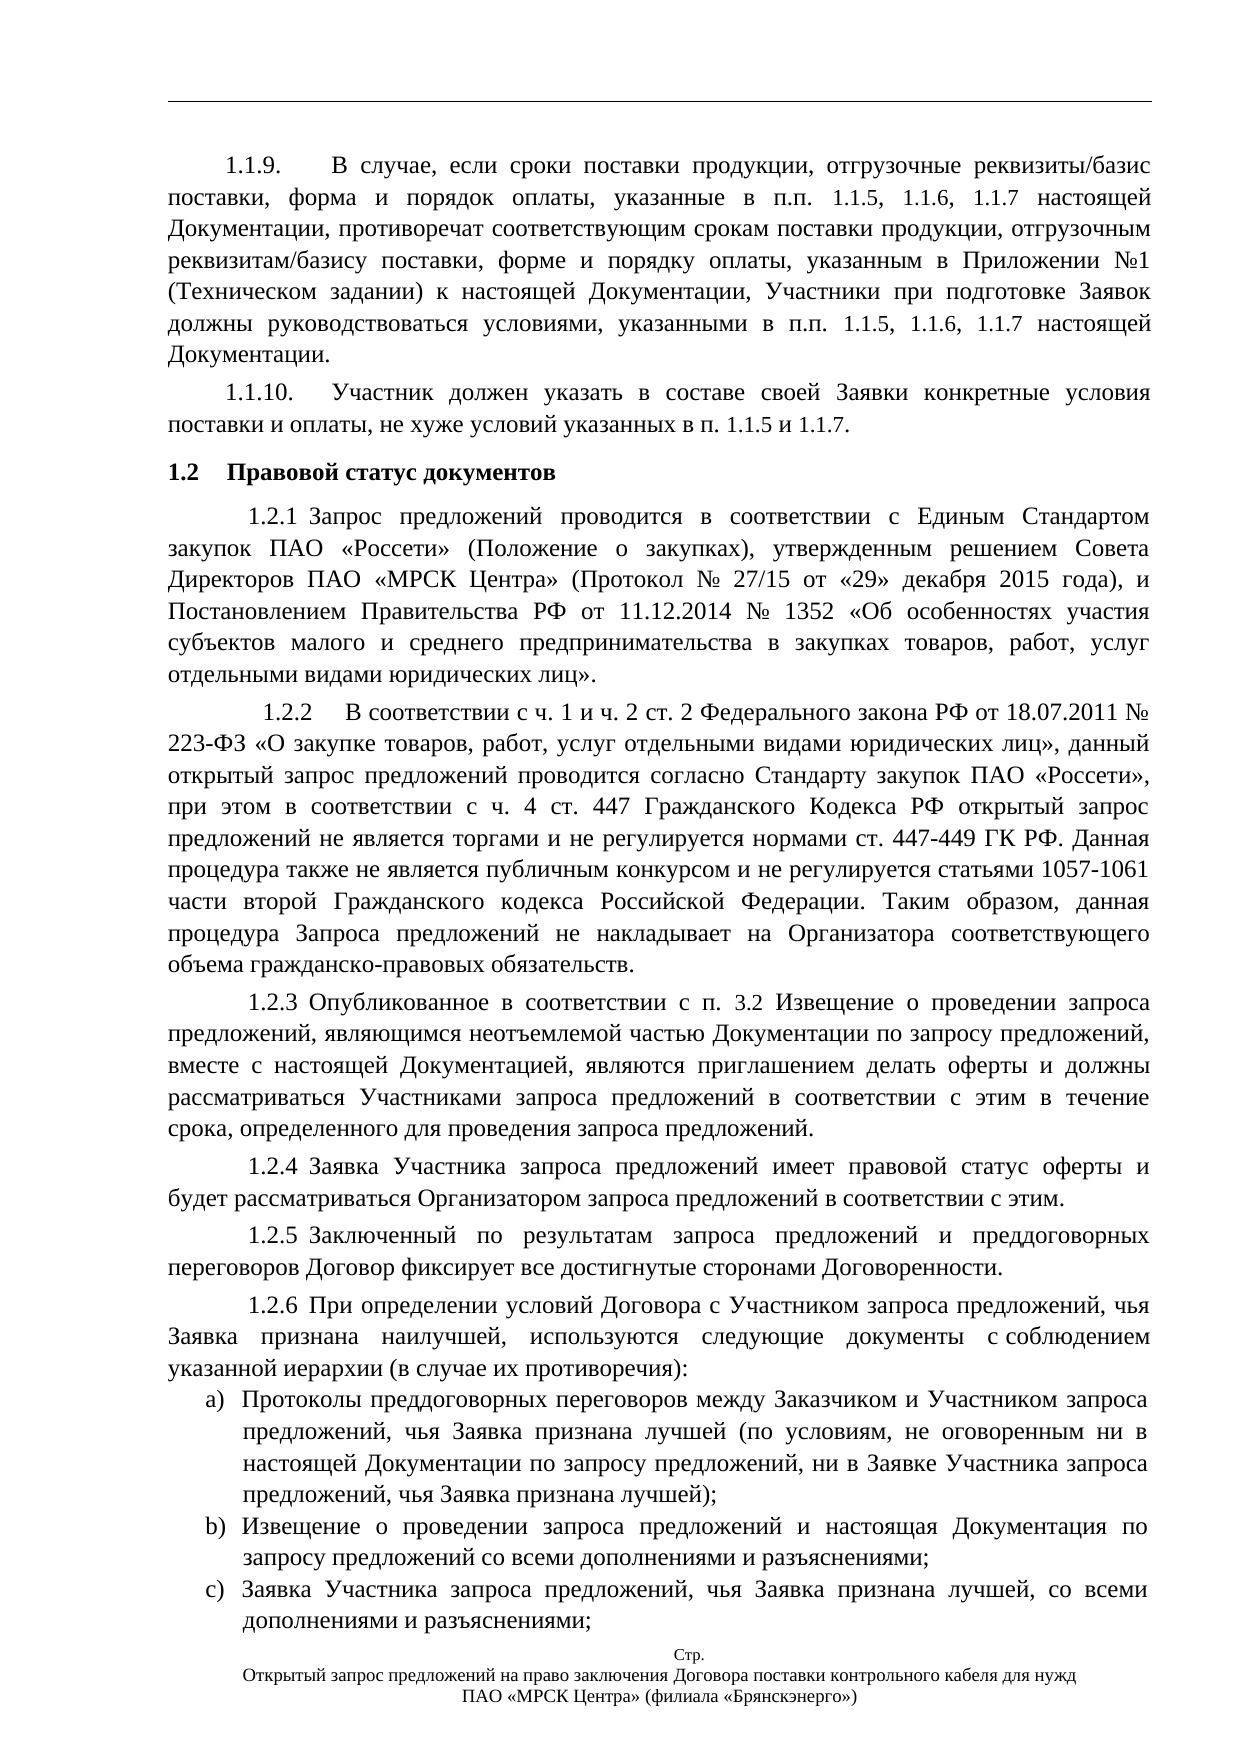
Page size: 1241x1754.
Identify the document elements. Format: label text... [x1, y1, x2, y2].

list Участник должен указать в составе своей Заявки конкретные условия поставки и оплаты, не хуже условий указанных в п. 1.1.5 и 1.1.7. [168, 377, 1152, 437]
list Заявка Участника запроса предложений имеет правовой статус оферты и будет рассматриваться Организатором запроса предложений в соответствии с этим. [168, 1151, 1150, 1211]
list Запрос предложений проводится в соответствии с Единым Стандартом закупок ПАО «Россети» (Положение о закупках), утвержденным решением Совета Директоров ПАО «МРСК Центра» (Протокол № 27/15 от «29» декабря 2015 года), и Постановлением Правительства РФ от 11.12.2014 № 1352 «Об особенностях участия субъектов малого и среднего предпринимательства в закупках товаров, работ, услуг отдельными видами юридических лиц». [168, 501, 1150, 688]
list Извещение о проведении запроса предложений и настоящая Документация по запросу предложений со всеми дополнениями и разъяснениями; [205, 1511, 1148, 1571]
list При определении условий Договора с Участником запроса предложений, чья Заявка признана наилучшей, используются следующие документы с соблюдением указанной иерархии (в случае их противоречия): [168, 1290, 1150, 1382]
list Заключенный по результатам запроса предложений и преддоговорных переговоров Договор фиксирует все достигнутые сторонами Договоренности. [168, 1220, 1150, 1281]
list В случае, если сроки поставки продукции, отгрузочные реквизиты/базис поставки, форма и порядок оплаты, указанные в п.п. 1.1.5, 1.1.6, 1.1.7 настоящей Документации, противоречат соответствующим срокам поставки продукции, отгрузочным реквизитам/базису поставки, форме и порядку оплаты, указанным в Приложении №1 (Техническом задании) к настоящей Документации, Участники при подготовке Заявок должны руководствоваться условиями, указанными в п.п. 1.1.5, 1.1.6, 1.1.7 настоящей Документации. [168, 150, 1152, 368]
list Опубликованное в соответствии с п. 3.2 Извещение о проведении запроса предложений, являющимся неотъемлемой частью Документации по запросу предложений, вместе с настоящей Документацией, являются приглашением делать оферты и должны рассматриваться Участниками запроса предложений в соответствии с этим в течение срока, определенного для проведения запроса предложений. [168, 987, 1150, 1142]
list Протоколы преддоговорных переговоров между Заказчиком и Участником запроса предложений, чья Заявка признана лучшей (по условиям, не оговоренным ни в настоящей Документации по запросу предложений, ни в Заявке Участника запроса предложений, чья Заявка признана лучшей); [205, 1384, 1149, 1508]
list В соответствии с ч. 1 и ч. 2 ст. 2 Федерального закона РФ от 18.07.2011 № 223-ФЗ «О закупке товаров, работ, услуг отдельными видами юридических лиц», данный открытый запрос предложений проводится согласно Стандарту закупок ПАО «Россети», при этом в соответствии с ч. 4 ст. 447 Гражданского Кодекса РФ открытый запрос предложений не является торгами и не регулируется нормами ст. 447-449 ГК РФ. Данная процедура также не является публичным конкурсом и не регулируется статьями 1057-1061 части второй Гражданского кодекса Российской Федерации. Таким образом, данная процедура Запроса предложений не накладывает на Организатора соответствующего объема гражданско-правовых обязательств. [168, 697, 1150, 978]
subtitle Правовой статус документов [168, 457, 1152, 486]
list Заявка Участника запроса предложений, чья Заявка признана лучшей, со всеми дополнениями и разъяснениями; [205, 1574, 1148, 1634]
